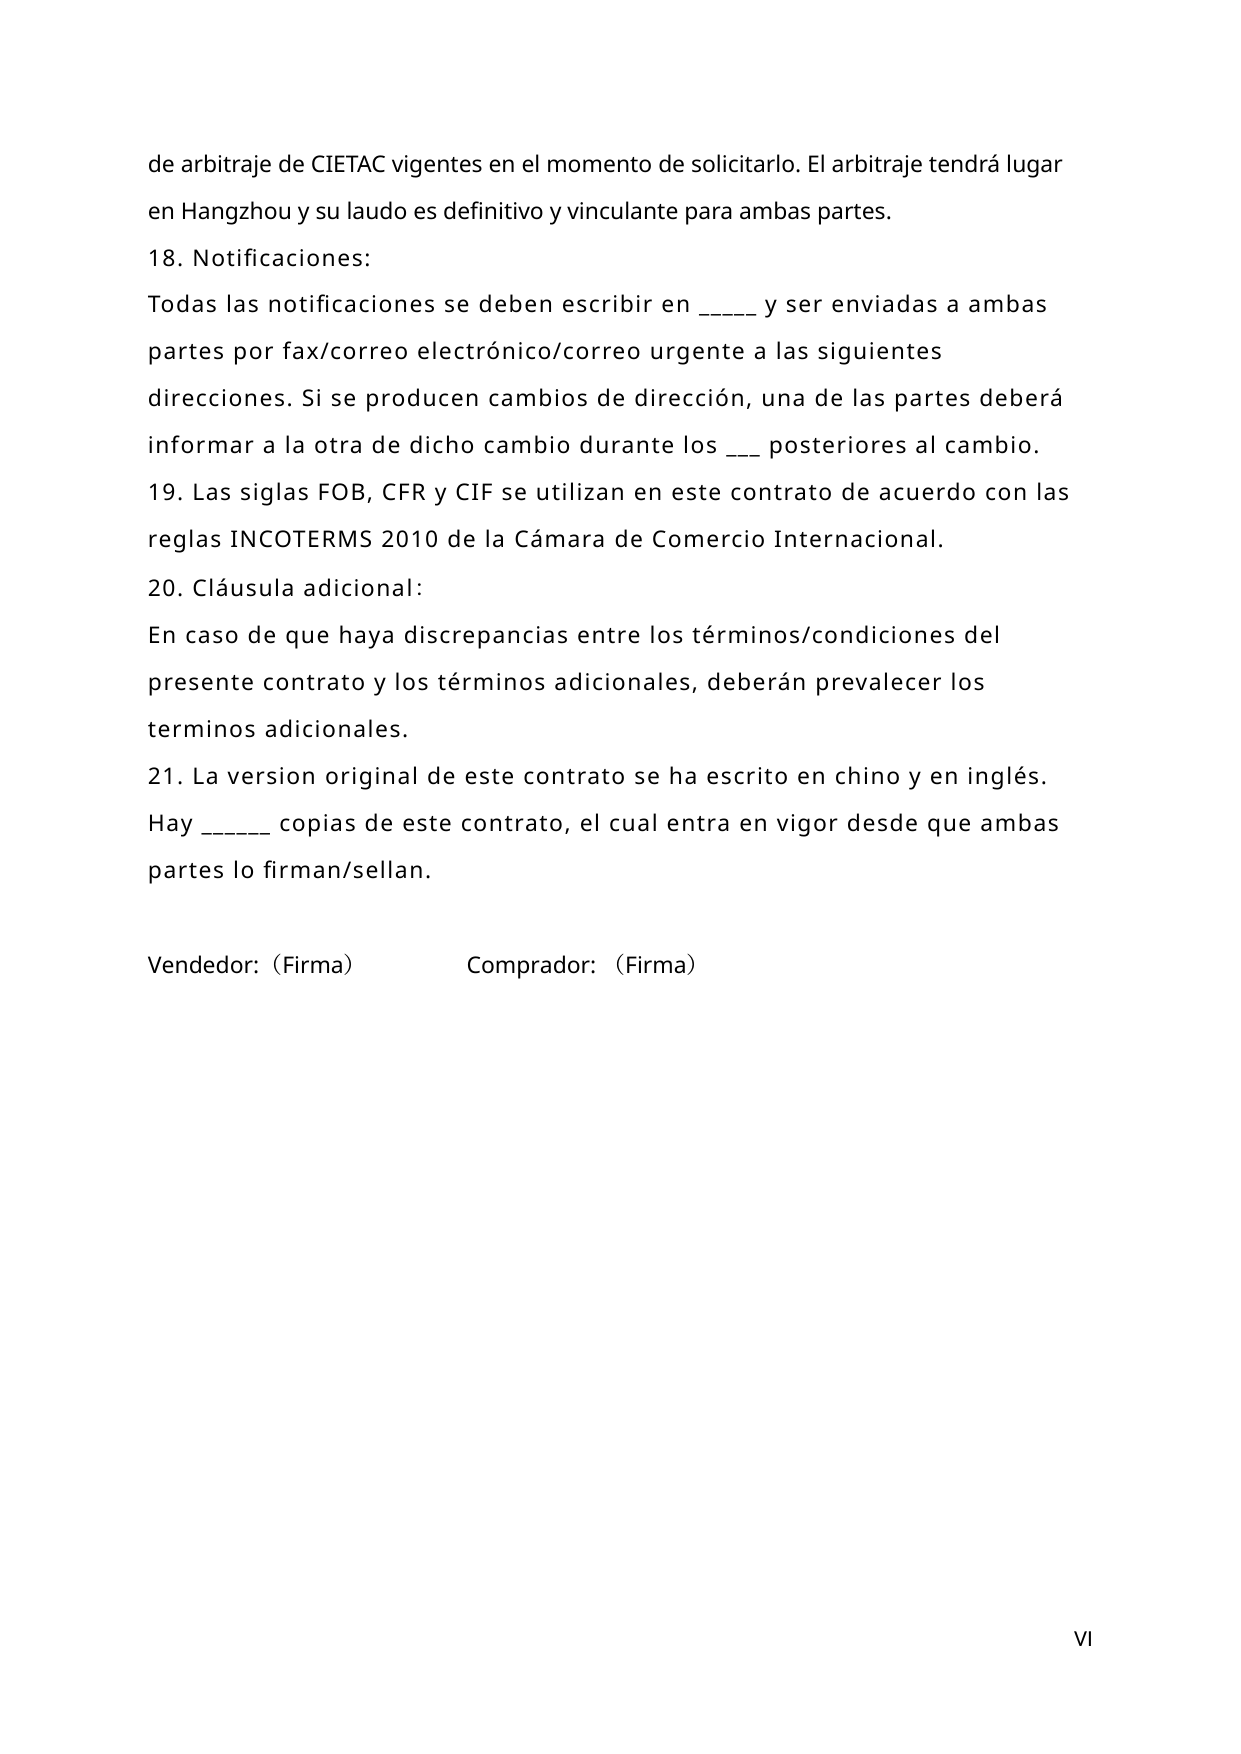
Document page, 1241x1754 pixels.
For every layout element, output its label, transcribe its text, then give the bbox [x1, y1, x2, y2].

text Vendedor:（Firma） Comprador: （Firma） [148, 947, 1092, 981]
text 19. Las siglas FOB, CFR y CIF se utilizan en este contrato de acuerdo con las reglas INCOTERMS 2010 de la Cámara de Comercio Internacional. [148, 476, 1092, 554]
text 20. Cláusula adicional： [148, 569, 1092, 603]
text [148, 148, 1092, 226]
text 21. La version original de este contrato se ha escrito en chino y en inglés. Hay ______ copias de este contrato, el cual entra en vigor desde que ambas partes lo firman/sellan. [148, 760, 1092, 885]
text 18. Notificaciones: Todas las notificaciones se deben escribir en _____ y ser enviadas a ambas partes por fax/correo electrónico/correo urgente a las siguientes direcciones. Si se producen cambios de dirección, una de las partes deberá informar a la otra de dicho cambio durante los ___ posteriores al cambio. [148, 241, 1092, 460]
text En caso de que haya discrepancias entre los términos/condiciones del presente contrato y los términos adicionales, deberán prevalecer los terminos adicionales. [148, 619, 1092, 744]
